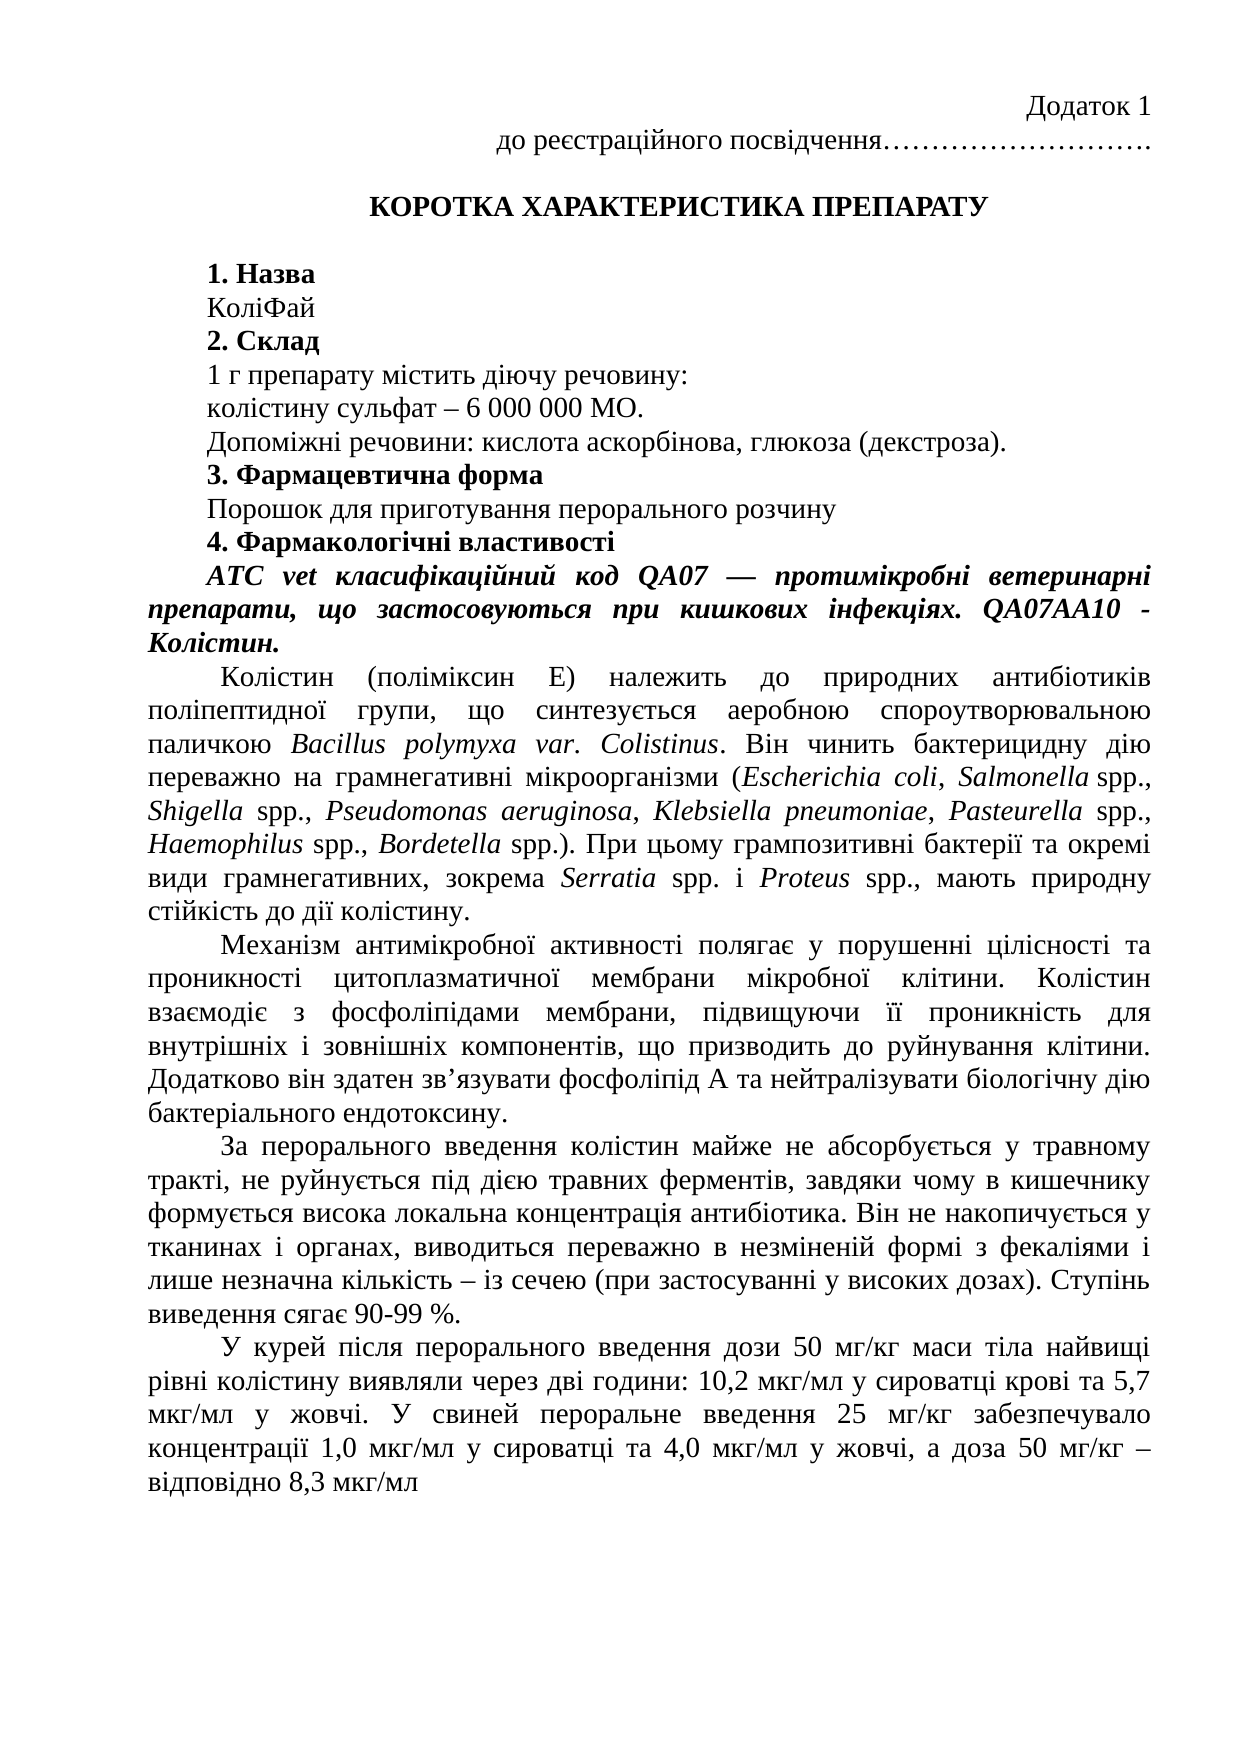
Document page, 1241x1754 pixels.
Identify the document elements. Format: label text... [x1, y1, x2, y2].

text Порошок для приготування перорального розчину [148, 491, 1152, 524]
text 4. Фармакологічні властивості [148, 524, 1152, 558]
list У курей після перорального введення дози 50 мг/кг маси тіла найвищі рівні колістину виявляли через дві години: 10,2 мкг/мл у сироватці крові та 5,7 мкг/мл у жовчі. У свиней пероральне введення 25 мг/кг забезпечувало концентрації 1,0 мкг/мл у сироватці та 4,0 мкг/мл у жовчі, а доза 50 мг/кг – відповідно 8,3 мкг/мл [148, 1329, 1152, 1497]
list За перорального введення колістин майже не абсорбується у травному тракті, не руйнується під дією травних ферментів, завдяки чому в кишечнику формується висока локальна концентрація антибіотика. Він не накопичується у тканинах і органах, виводиться переважно в незміненій формі з фекаліями і лише незначна кількість – із сечею (при застосуванні у високих дозах). Ступінь виведення сягає 90-99 %. [148, 1128, 1152, 1329]
text Допоміжні речовини: кислота аскорбінова, глюкоза (декстроза). [148, 424, 1152, 457]
text 2. Склад [148, 323, 1152, 357]
text до реєстраційного посвідчення………………………. [148, 122, 1152, 156]
subtitle КОРОТКА ХАРАКТЕРИСТИКА ПРЕПАРАТУ [148, 189, 1152, 223]
text 1 г препарату містить діючу речовину: [148, 357, 1152, 390]
text колістину сульфат – 6 000 000 МО. [148, 390, 1152, 424]
text 3. Фармацевтична форма [148, 457, 1152, 491]
text Додаток 1 [148, 88, 1152, 122]
text КоліФай [148, 290, 1152, 323]
list Механізм антимікробної активності полягає у порушенні цілісності та проникності цитоплазматичної мембрани мікробної клітини. Колістин взаємодіє з фосфоліпідами мембрани, підвищуючи її проникність для внутрішніх і зовнішніх компонентів, що призводить до руйнування клітини. Додатково він здатен зв’язувати фосфоліпід А та нейтралізувати біологічну дію бактеріального ендотоксину. [148, 927, 1152, 1128]
list Колістин (поліміксин Е) належить до природних антибіотиків поліпептидної групи, що синтезується аеробною спороутворювальною паличкою Bacillus polymyxa var. Colistinus. Він чинить бактерицидну дію переважно на грамнегативні мікроорганізми (Escherichia coli, Salmonella spp., Shigella spp., Pseudomonas aeruginosa, Klebsiella pneumoniae, Pasteurella spp., Haemophilus spp., Bordetella spp.). При цьому грампозитивні бактерії та окремі види грамнегативних, зокрема Serratia spp. і Proteus spp., мають природну стійкість до дії колістину. [148, 659, 1152, 927]
text 1. Назва [148, 256, 1152, 290]
text АТС vet класифікаційний код QА07 — протимікробні ветеринарні препарати, що застосовуються при кишкових інфекціях. QА07AA10 - Колістин. [148, 558, 1152, 659]
